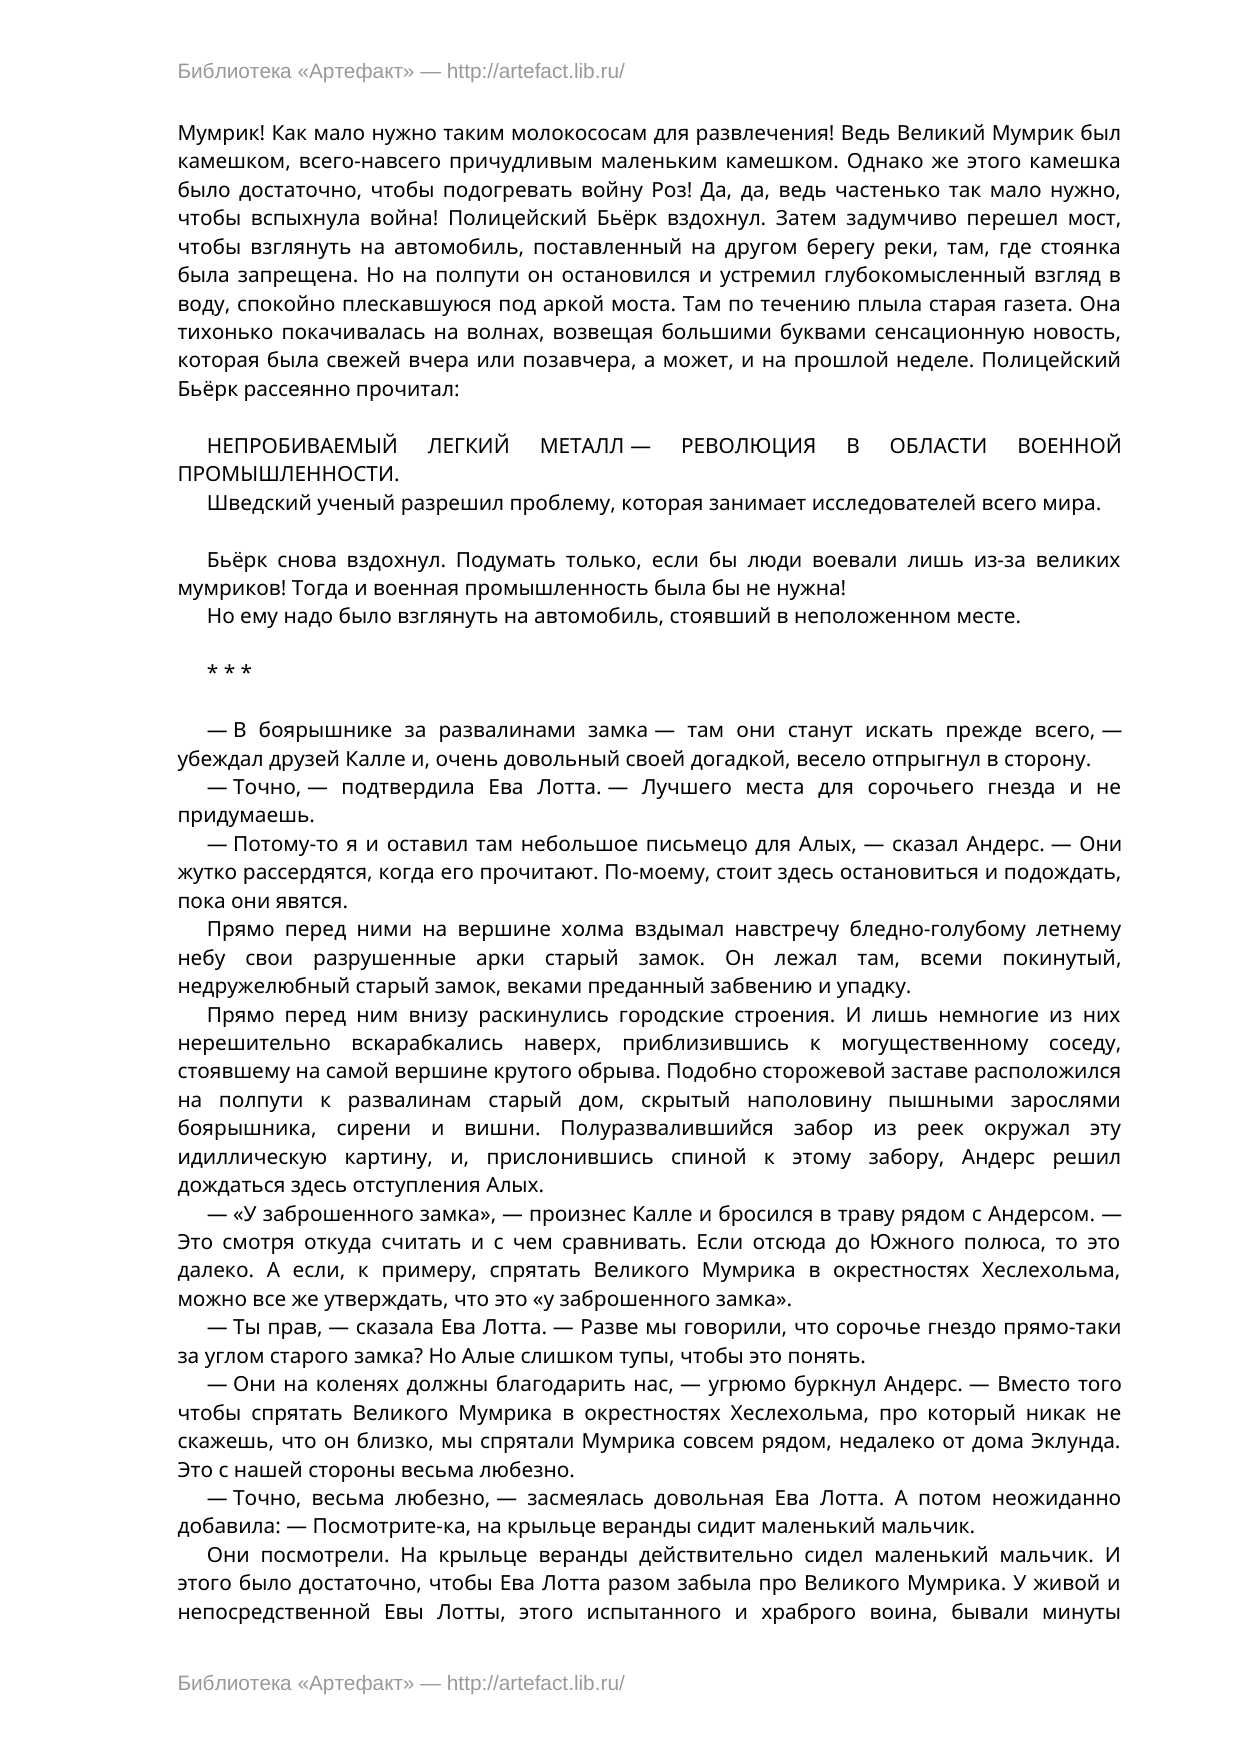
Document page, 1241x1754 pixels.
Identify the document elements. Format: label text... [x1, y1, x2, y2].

subtitle НЕПРОБИВАЕМЫЙ ЛЕГКИЙ МЕТАЛЛ — РЕВОЛЮЦИЯ В ОБЛАСТИ ВОЕННОЙ ПРОМЫШЛЕННОСТИ. [177, 431, 1122, 488]
text — Потому-то я и оставил там небольшое письмецо для Алых, — сказал Андерс. — Они жутко рассердятся, когда его прочитают. По-моему, стоит здесь остановиться и подождать, пока они явятся. [177, 829, 1122, 914]
text Бьёрк снова вздохнул. Подумать только, если бы люди воевали лишь из-за великих мумриков! Тогда и военная промышленность была бы не нужна! [177, 545, 1122, 602]
text — В боярышнике за развалинами замка — там они станут искать прежде всего, — убеждал друзей Калле и, очень довольный своей догадкой, весело отпрыгнул в сторону. [177, 715, 1122, 772]
text — Они на коленях должны благодарить нас, — угрюмо буркнул Андерс. — Вместо того чтобы спрятать Великого Мумрика в окрестностях Хеслехольма, про который никак не скажешь, что он близко, мы спрятали Мумрика совсем рядом, недалеко от дома Эклунда. Это с нашей стороны весьма любезно. [177, 1369, 1122, 1483]
text Шведский ученый разрешил проблему, которая занимает исследователей всего мира. [177, 488, 1122, 516]
text — Точно, весьма любезно, — засмеялась довольная Ева Лотта. А потом неожиданно добавила: — Посмотрите-ка, на крыльце веранды сидит маленький мальчик. [177, 1483, 1122, 1540]
text Прямо перед ним внизу раскинулись городские строения. И лишь немногие из них нерешительно вскарабкались наверх, приблизившись к могущественному соседу, стоявшему на самой вершине крутого обрыва. Подобно сторожевой заставе расположился на полпути к развалинам старый дом, скрытый наполовину пышными зарослями боярышника, сирени и вишни. Полуразвалившийся забор из реек окружал эту идиллическую картину, и, прислонившись спиной к этому забору, Андерс решил дождаться здесь отступления Алых. [177, 1000, 1122, 1199]
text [177, 118, 1122, 402]
text — Ты прав, — сказала Ева Лотта. — Разве мы говорили, что сорочье гнездо прямо-таки за углом старого замка? Но Алые слишком тупы, чтобы это понять. [177, 1312, 1122, 1369]
text Но ему надо было взглянуть на автомобиль, стоявший в неположенном месте. [177, 602, 1122, 630]
text Прямо перед ними на вершине холма вздымал навстречу бледно-голубому летнему небу свои разрушенные арки старый замок. Он лежал там, всеми покинутый, недружелюбный старый замок, веками преданный забвению и упадку. [177, 914, 1122, 1000]
subtitle * * * [177, 658, 1122, 687]
text — Точно, — подтвердила Ева Лотта. — Лучшего места для сорочьего гнезда и не придумаешь. [177, 772, 1122, 829]
text — «У заброшенного замка», — произнес Калле и бросился в траву рядом с Андерсом. — Это смотря откуда считать и с чем сравнивать. Если отсюда до Южного полюса, то это далеко. А если, к примеру, спрятать Великого Мумрика в окрестностях Хеслехольма, можно все же утверждать, что это «у заброшенного замка». [177, 1199, 1122, 1312]
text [177, 1540, 1122, 1625]
